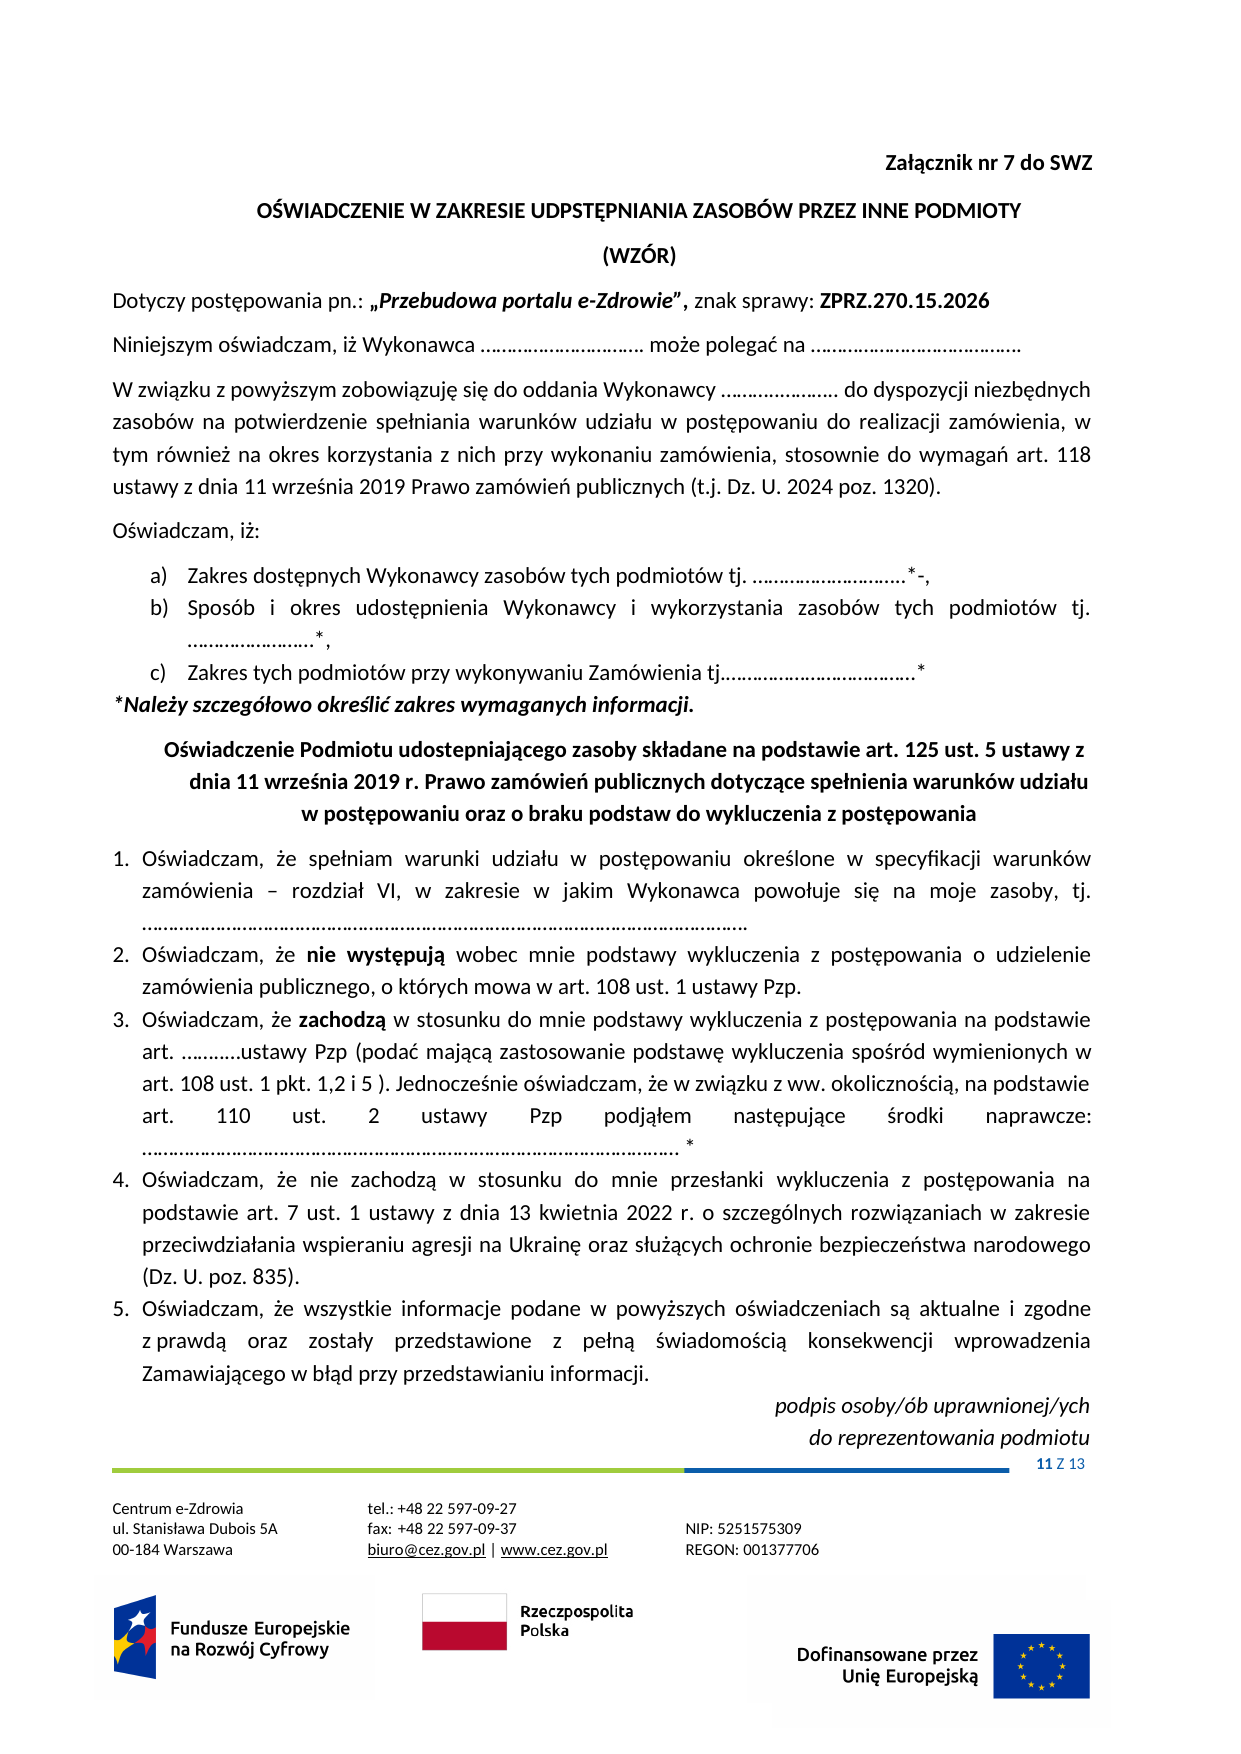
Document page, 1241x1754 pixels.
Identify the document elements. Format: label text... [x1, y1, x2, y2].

text Oświadczenie Podmiotu udostepniającego zasoby składane na podstawie art. 125 ust. 5 ustawy z dnia 11 września 2019 r. Prawo zamówień publicznych dotyczące spełnienia warunków udziału w postępowaniu oraz o braku podstaw do wykluczenia z postępowania [157, 735, 1092, 827]
text podpis osoby/ób uprawnionej/ych [112, 1391, 1092, 1419]
list Oświadczam, że zachodzą w stosunku do mnie podstawy wykluczenia z postępowania na podstawie art. ……..…ustawy Pzp (podać mającą zastosowanie podstawę wykluczenia spośród wymienionych w art. 108 ust. 1 pkt. 1,2 i 5 ). Jednocześnie oświadczam, że w związku z ww. okolicznością, na podstawie art. 110 ust. 2 ustawy Pzp podjąłem następujące środki naprawcze: ………………………………………………………………………………………… * [112, 1005, 1092, 1161]
text do reprezentowania podmiotu [112, 1423, 1092, 1451]
text *Należy szczegółowo określić zakres wymaganych informacji. [112, 690, 1092, 718]
text W związku z powyższym zobowiązuję się do oddania Wykonawcy ………..……….. do dyspozycji niezbędnych zasobów na potwierdzenie spełniania warunków udziału w postępowaniu do realizacji zamówienia, w tym również na okres korzystania z nich przy wykonaniu zamówienia, stosownie do wymagań art. 118 ustawy z dnia 11 września 2019 Prawo zamówień publicznych (t.j. Dz. U. 2024 poz. 1320). [112, 375, 1092, 500]
text Dotyczy postępowania pn.: „Przebudowa portalu e-Zdrowie”, znak sprawy: ZPRZ.270.15.2026 [112, 286, 1092, 314]
list Oświadczam, że spełniam warunki udziału w postępowaniu określone w specyfikacji warunków zamówienia – rozdział VI, w zakresie w jakim Wykonawca powołuje się na moje zasoby, tj. ……………………………………………………………………………………………………. [112, 844, 1092, 936]
list Oświadczam, że wszystkie informacje podane w powyższych oświadczeniach są aktualne i zgodne z prawdą oraz zostały przedstawione z pełną świadomością konsekwencji wprowadzenia Zamawiającego w błąd przy przedstawianiu informacji. [112, 1294, 1092, 1387]
text (WZÓR) [186, 241, 1092, 269]
picture [93, 1574, 376, 1700]
list Oświadczam, że nie zachodzą w stosunku do mnie przesłanki wykluczenia z postępowania na podstawie art. 7 ust. 1 ustawy z dnia 13 kwietnia 2022 r. o szczególnych rozwiązaniach w zakresie przeciwdziałania wspieraniu agresji na Ukrainę oraz służących ochronie bezpieczeństwa narodowego (Dz. U. poz. 835). [112, 1166, 1092, 1290]
picture [746, 1574, 1111, 1728]
text OŚWIADCZENIE W ZAKRESIE UDPSTĘPNIANIA ZASOBÓW PRZEZ INNE PODMIOTY [186, 197, 1092, 224]
list Oświadczam, że nie występują wobec mnie podstawy wykluczenia z postępowania o udzielenie zamówienia publicznego, o których mowa w art. 108 ust. 1 ustawy Pzp. [112, 940, 1092, 1001]
picture [399, 1574, 650, 1669]
list Zakres dostępnych Wykonawcy zasobów tych podmiotów tj. ………………………..*-, [150, 561, 1092, 589]
text Załącznik nr 7 do SWZ [112, 148, 1092, 176]
list Zakres tych podmiotów przy wykonywaniu Zamówienia tj.………………………………* [150, 658, 1092, 686]
text Oświadczam, iż: [112, 517, 1092, 544]
text Niniejszym oświadczam, iż Wykonawca …………………………. może polegać na …………………………………. [112, 331, 1092, 359]
list Sposób i okres udostępnienia Wykonawcy i wykorzystania zasobów tych podmiotów tj. ……………………*, [150, 593, 1092, 654]
